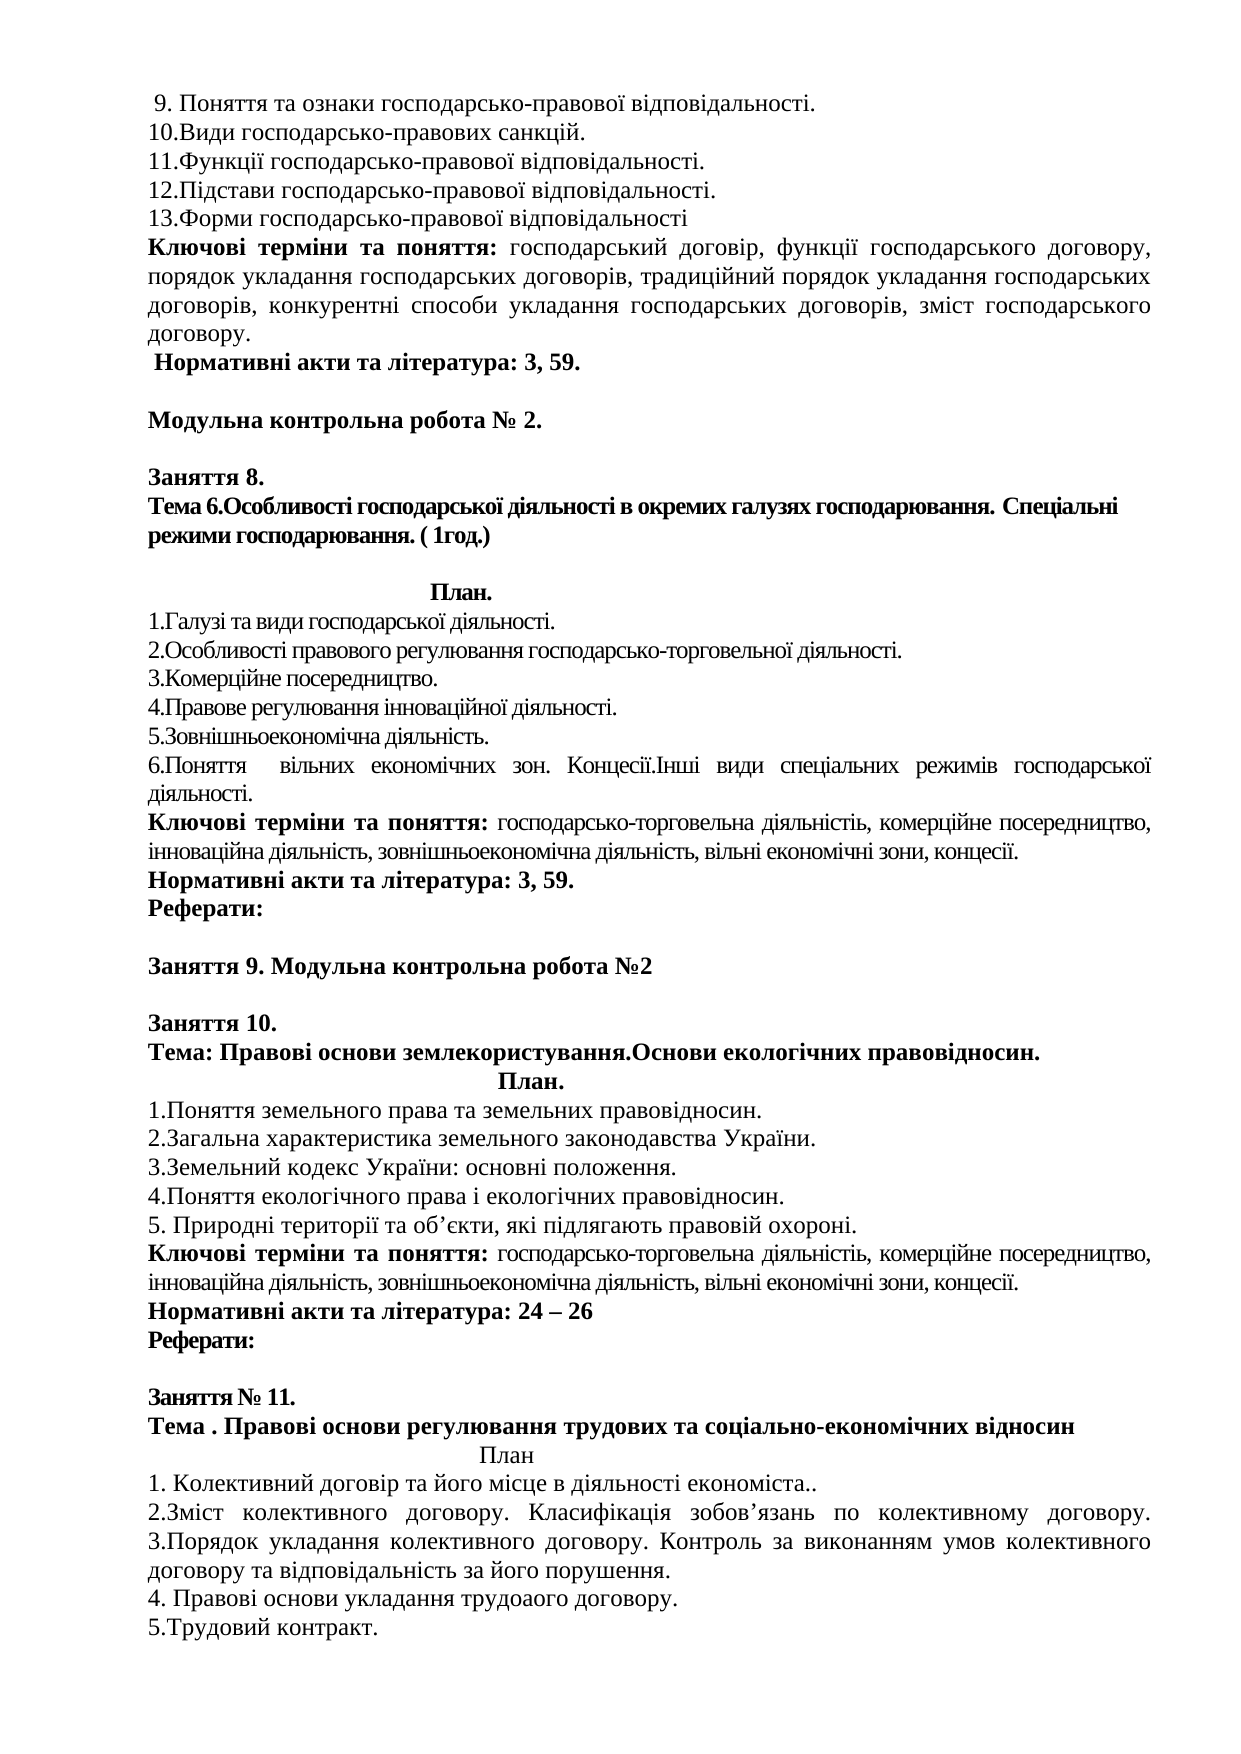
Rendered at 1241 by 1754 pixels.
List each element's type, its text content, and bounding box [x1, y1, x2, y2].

text 6.Поняття вільних економічних зон. Концесії.Інші види спеціальних режимів господарської діяльності. [148, 750, 1152, 807]
text Заняття № 11. [148, 1382, 1134, 1411]
text Тема 6.Особливості господарської діяльності в окремих галузях господарювання. Спеціальні режими господарювання. ( 1год.) [148, 491, 1152, 548]
text Реферати: [148, 893, 1152, 922]
text Нормативні акти та література: 24 – 26 [148, 1296, 1152, 1325]
text 5.Трудовий контракт. [148, 1612, 1152, 1641]
text 13.Форми господарсько-правової відповідальності [148, 203, 1152, 232]
text 4.Поняття екологічного права і екологічних правовідносин. [148, 1181, 1152, 1210]
text 11.Функції господарсько-правової відповідальності. [148, 146, 1152, 175]
text Заняття 10. [148, 1008, 1152, 1037]
text 2.Особливості правового регулювання господарсько-торговельної діяльності. [148, 635, 1152, 663]
text 9. Поняття та ознаки господарсько-правової відповідальності. [148, 88, 1152, 117]
text 5. Природні території та об’єкти, які підлягають правовій охороні. [148, 1210, 1152, 1238]
text Ключові терміни та поняття: господарський договір, функції господарського договору, порядок укладання господарських договорів, традиційний порядок укладання господарських договорів, конкурентні способи укладання господарських договорів, зміст господарського договору. [148, 232, 1152, 347]
text 12.Підстави господарсько-правової відповідальності. [148, 175, 1152, 203]
text 4. Правові основи укладання трудоаого договору. [148, 1583, 1152, 1612]
text 2.Загальна характеристика земельного законодавства України. [148, 1123, 1152, 1152]
text 2.Зміст колективного договору. Класифікація зобов’язань по колективному договору. 3.Порядок укладання колективного договору. Контроль за виконанням умов колективного договору та відповідальність за його порушення. [148, 1497, 1152, 1583]
text План. [148, 577, 1152, 606]
text 5.Зовнішньоекономічна діяльність. [148, 721, 1152, 750]
text План. [148, 1066, 1152, 1095]
text 3.Комерційне посередництво. [148, 663, 1152, 692]
text 10.Види господарсько-правових санкцій. [148, 117, 1152, 146]
text Заняття 9. Модульна контрольна робота №2 [148, 951, 1152, 980]
text 3.Земельний кодекс України: основні положення. [148, 1152, 1152, 1181]
text Заняття 8. [148, 462, 1152, 491]
text 4.Правове регулювання інноваційної діяльності. [148, 692, 1152, 721]
text 1.Поняття земельного права та земельних правовідносин. [148, 1095, 1152, 1123]
text Нормативні акти та література: 3, 59. [148, 347, 1152, 376]
text Ключові терміни та поняття: господарсько-торговельна діяльністіь, комерційне посередництво, інноваційна діяльність, зовнішньоекономічна діяльність, вільні економічні зони, концесії. [148, 807, 1152, 865]
subtitle Тема . Правові основи регулювання трудових та соціально-економічних відносин [148, 1411, 1152, 1440]
text 1.Галузі та види господарської діяльності. [148, 606, 1152, 635]
text Модульна контрольна робота № 2. [148, 405, 1152, 433]
text 1. Колективний договір та його місце в діяльності економіста.. [148, 1468, 1152, 1497]
text Ключові терміни та поняття: господарсько-торговельна діяльністіь, комерційне посередництво, інноваційна діяльність, зовнішньоекономічна діяльність, вільні економічні зони, концесії. [148, 1238, 1152, 1296]
text Нормативні акти та література: 3, 59. [148, 865, 1152, 893]
text Тема: Правові основи землекористування.Основи екологічних правовідносин. [148, 1037, 1152, 1066]
text Реферати: [148, 1325, 1134, 1353]
text План [148, 1440, 1152, 1468]
